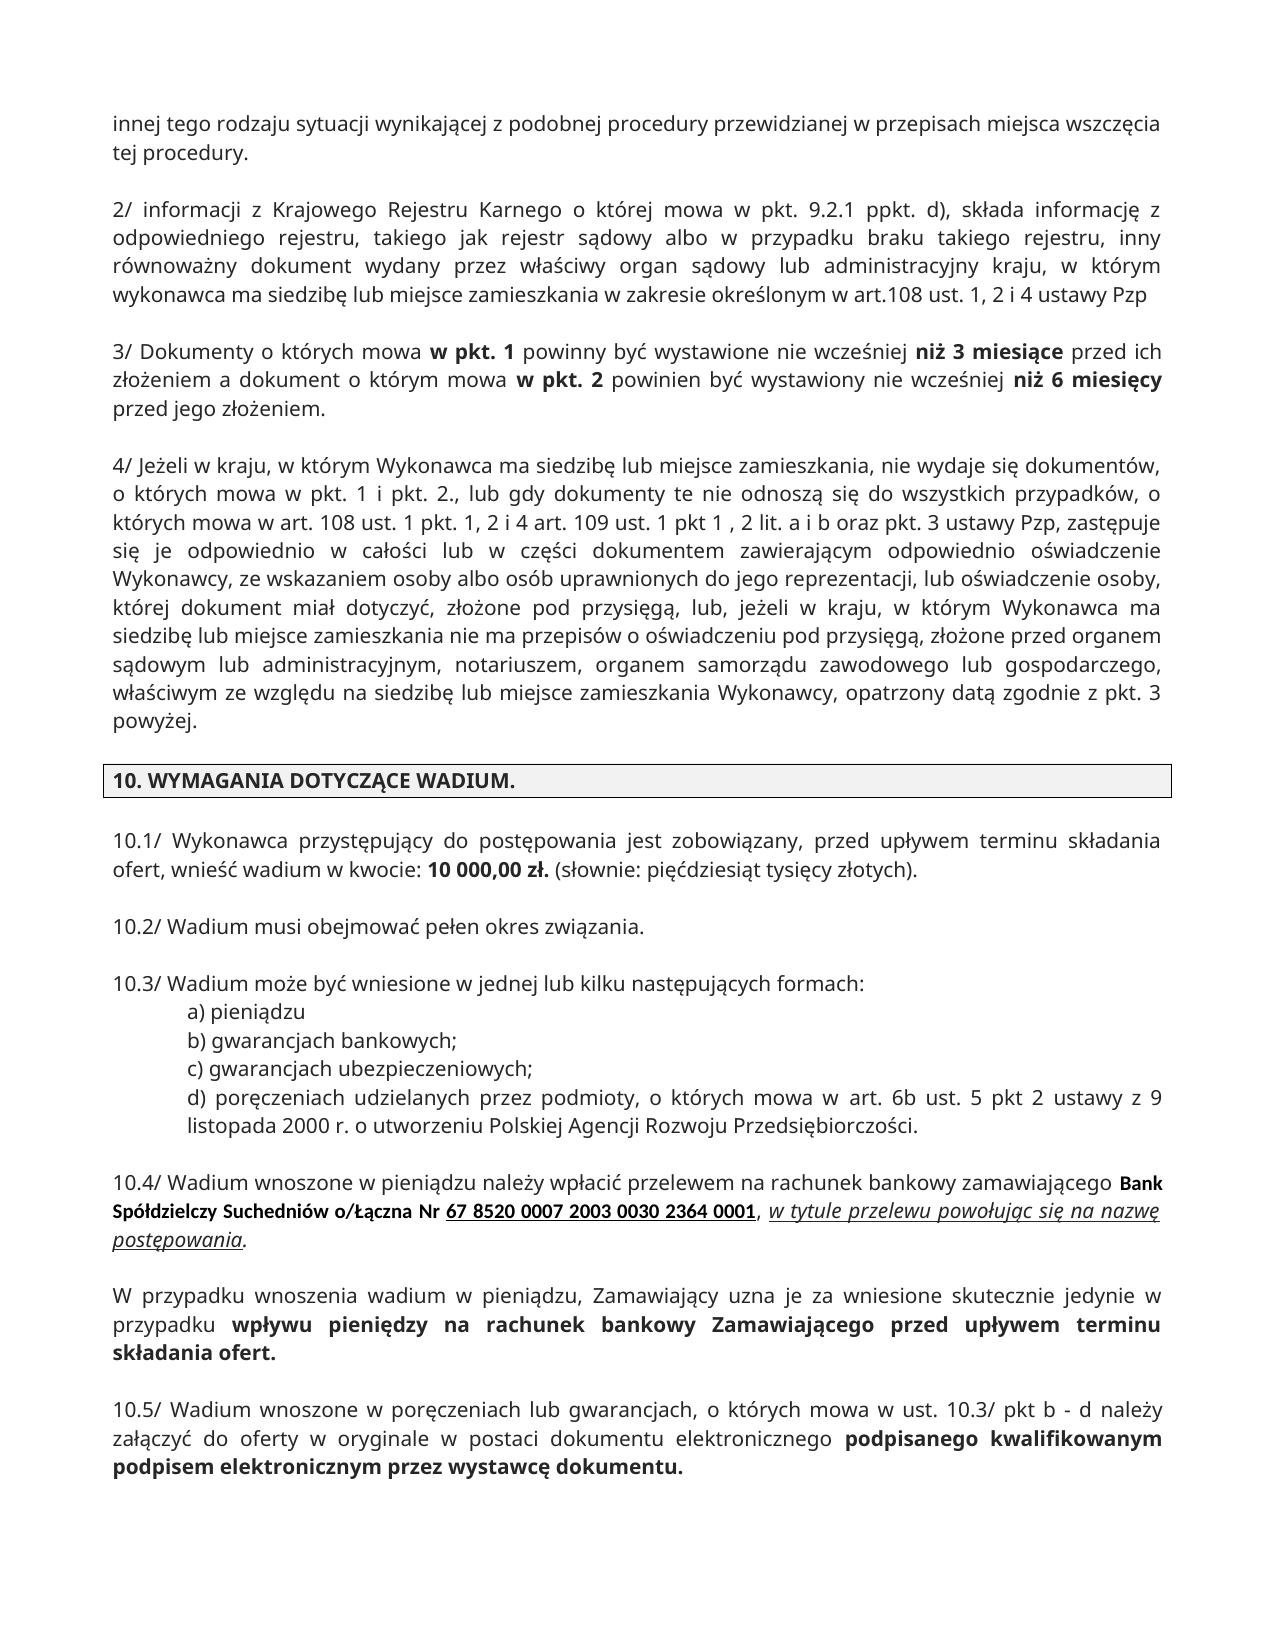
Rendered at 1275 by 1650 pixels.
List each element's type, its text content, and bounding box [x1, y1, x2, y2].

text 2/ informacji z Krajowego Rejestru Karnego o której mowa w pkt. 9.2.1 ppkt. d), składa informację z odpowiedniego rejestru, takiego jak rejestr sądowy albo w przypadku braku takiego rejestru, inny równoważny dokument wydany przez właściwy organ sądowy lub administracyjny kraju, w którym wykonawca ma siedzibę lub miejsce zamieszkania w zakresie określonym w art.108 ust. 1, 2 i 4 ustawy Pzp [112, 195, 1162, 308]
text 10.1/ Wykonawca przystępujący do postępowania jest zobowiązany, przed upływem terminu składania ofert, wnieść wadium w kwocie: 10 000,00 zł. (słownie: pięćdziesiąt tysięcy złotych). [112, 827, 1162, 883]
text a) pieniądzu [187, 997, 1162, 1026]
text d) poręczeniach udzielanych przez podmioty, o których mowa w art. 6b ust. 5 pkt 2 ustawy z 9 listopada 2000 r. o utworzeniu Polskiej Agencji Rozwoju Przedsiębiorczości. [187, 1083, 1162, 1139]
text W przypadku wnoszenia wadium w pieniądzu, Zamawiający uzna je za wniesione skutecznie jedynie w przypadku wpływu pieniędzy na rachunek bankowy Zamawiającego przed upływem terminu składania ofert. [112, 1282, 1162, 1367]
text 10.3/ Wadium może być wniesione w jednej lub kilku następujących formach: [112, 969, 1162, 997]
text 3/ Dokumenty o których mowa w pkt. 1 powinny być wystawione nie wcześniej niż 3 miesiące przed ich złożeniem a dokument o którym mowa w pkt. 2 powinien być wystawiony nie wcześniej niż 6 miesięcy przed jego złożeniem. [112, 337, 1162, 422]
text 4/ Jeżeli w kraju, w którym Wykonawca ma siedzibę lub miejsce zamieszkania, nie wydaje się dokumentów, o których mowa w pkt. 1 i pkt. 2., lub gdy dokumenty te nie odnoszą się do wszystkich przypadków, o których mowa w art. 108 ust. 1 pkt. 1, 2 i 4 art. 109 ust. 1 pkt 1 , 2 lit. a i b oraz pkt. 3 ustawy Pzp, zastępuje się je odpowiednio w całości lub w części dokumentem zawierającym odpowiednio oświadczenie Wykonawcy, ze wskazaniem osoby albo osób uprawnionych do jego reprezentacji, lub oświadczenie osoby, której dokument miał dotyczyć, złożone pod przysięgą, lub, jeżeli w kraju, w którym Wykonawca ma siedzibę lub miejsce zamieszkania nie ma przepisów o oświadczeniu pod przysięgą, złożone przed organem sądowym lub administracyjnym, notariuszem, organem samorządu zawodowego lub gospodarczego, właściwym ze względu na siedzibę lub miejsce zamieszkania Wykonawcy, opatrzony datą zgodnie z pkt. 3 powyżej. [112, 451, 1162, 735]
text b) gwarancjach bankowych; [187, 1026, 1162, 1054]
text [112, 109, 1162, 166]
text c) gwarancjach ubezpieczeniowych; [187, 1054, 1162, 1083]
text 10.4/ Wadium wnoszone w pieniądzu należy wpłacić przelewem na rachunek bankowy zamawiającego Bank Spółdzielczy Suchedniów o/Łączna Nr 67 8520 0007 2003 0030 2364 0001, w tytule przelewu powołując się na nazwę postępowania. [112, 1168, 1162, 1253]
text 10. WYMAGANIA DOTYCZĄCE WADIUM. [104, 765, 1171, 797]
text 10.2/ Wadium musi obejmować pełen okres związania. [112, 912, 1162, 940]
text 10.5/ Wadium wnoszone w poręczeniach lub gwarancjach, o których mowa w ust. 10.3/ pkt b - d należy załączyć do oferty w oryginale w postaci dokumentu elektronicznego podpisanego kwalifikowanym podpisem elektronicznym przez wystawcę dokumentu. [112, 1395, 1162, 1481]
